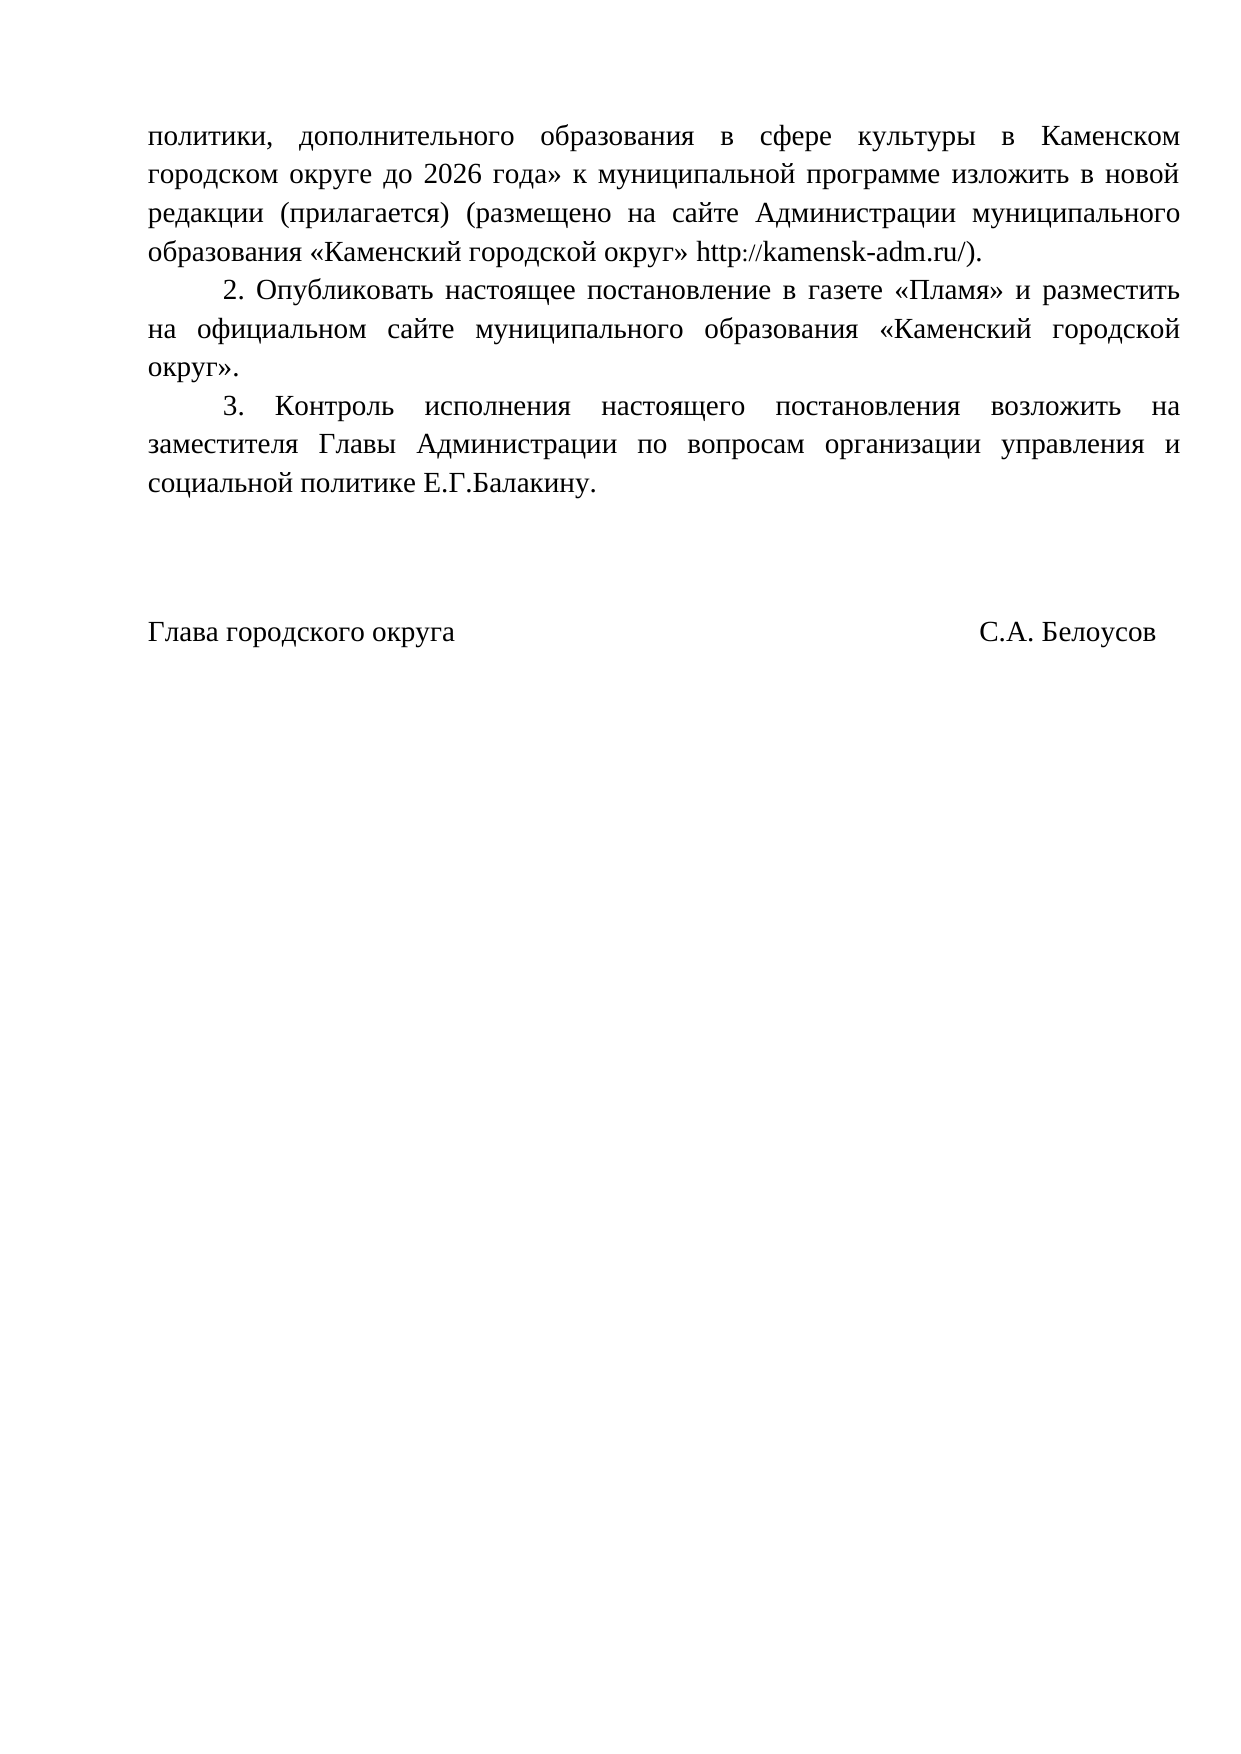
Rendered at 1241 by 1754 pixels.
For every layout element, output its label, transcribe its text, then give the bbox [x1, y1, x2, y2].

text 3. Контроль исполнения настоящего постановления возложить на заместителя Главы Администрации по вопросам организации управления и социальной политике Е.Г.Балакину. [148, 388, 1181, 498]
text 2. Опубликовать настоящее постановление в газете «Пламя» и разместить на официальном сайте муниципального образования «Каменский городской округ». [148, 272, 1181, 383]
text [148, 118, 1181, 267]
text Глава городского округа С.А. Белоусов [148, 614, 1181, 648]
